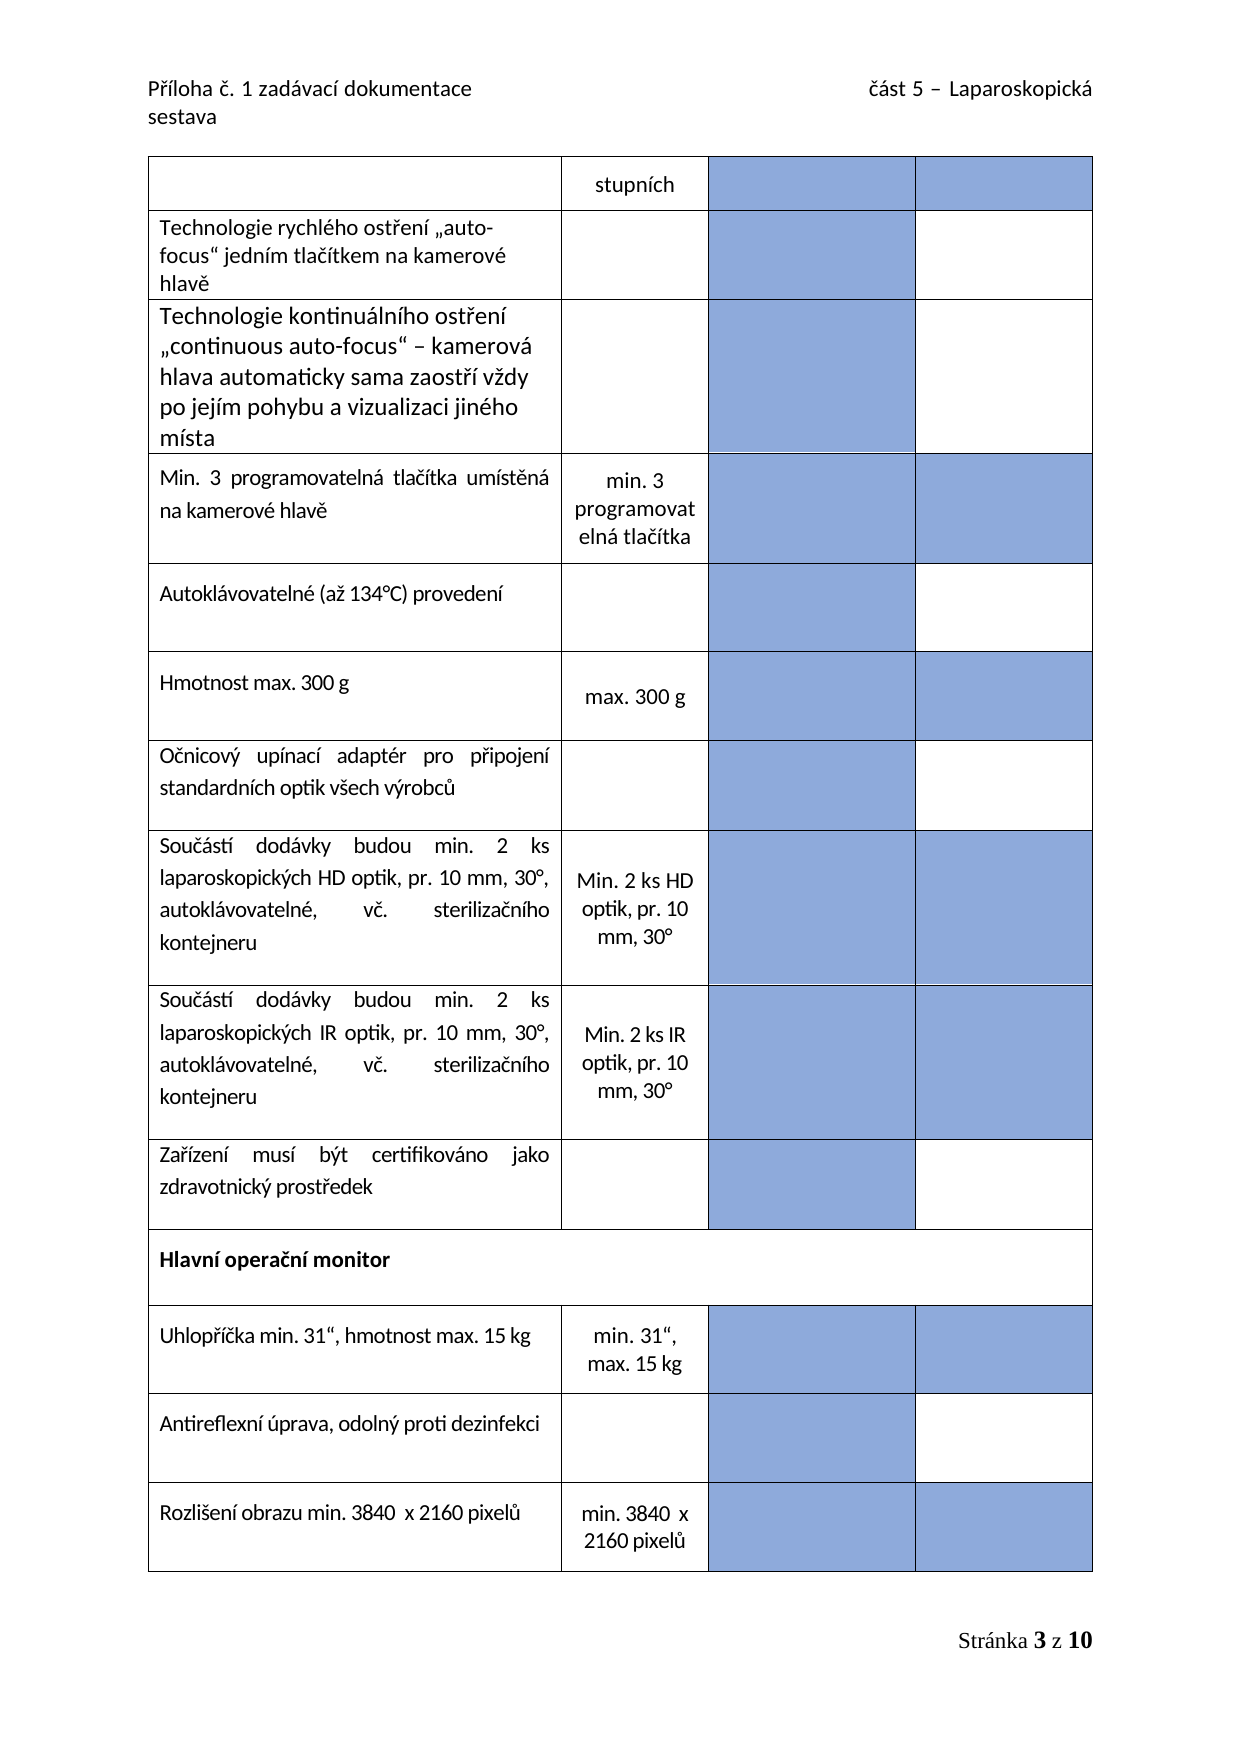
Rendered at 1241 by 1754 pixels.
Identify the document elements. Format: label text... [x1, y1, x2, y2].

table_cell Hlavní operační monitor [149, 1230, 1092, 1304]
table_cell min. 3 programovatelná tlačítka [562, 454, 708, 563]
table_cell Min. 2 ks HD optik, pr. 10 mm, 30° [562, 831, 708, 984]
table_cell [916, 831, 1092, 984]
table_cell [709, 157, 915, 210]
table_cell max. 300 g [562, 652, 708, 740]
table_cell [916, 1394, 1092, 1482]
table_cell [916, 211, 1092, 299]
table_cell Technologie kontinuálního ostření „continuous auto-focus“ – kamerová hlava automaticky sama zaostří vždy po jejím pohybu a vizualizaci jiného místa [149, 300, 561, 452]
table_cell [916, 300, 1092, 452]
table_cell [709, 454, 915, 563]
table_cell [916, 986, 1092, 1139]
table_cell [709, 211, 915, 299]
table_cell [916, 1306, 1092, 1393]
table_cell Součástí dodávky budou min. 2 ks laparoskopických HD optik, pr. 10 mm, 30°, autoklávovatelné, vč. sterilizačního kontejneru [149, 831, 561, 984]
table_cell [562, 1394, 708, 1482]
table_cell [562, 211, 708, 299]
table_cell [916, 1483, 1092, 1571]
table_cell [709, 1140, 915, 1229]
table_cell [709, 1306, 915, 1393]
table_cell [709, 652, 915, 740]
table_cell Antireflexní úprava, odolný proti dezinfekci [149, 1394, 561, 1482]
table_cell [916, 564, 1092, 651]
table_cell [916, 157, 1092, 210]
table_cell [709, 741, 915, 830]
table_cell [149, 157, 561, 210]
table_cell [916, 1140, 1092, 1229]
table_cell [709, 564, 915, 651]
table_cell min. 3840 x 2160 pixelů [562, 1483, 708, 1571]
table_cell [709, 300, 915, 452]
table_cell [562, 741, 708, 830]
table_cell Součástí dodávky budou min. 2 ks laparoskopických IR optik, pr. 10 mm, 30°, autoklávovatelné, vč. sterilizačního kontejneru [149, 986, 561, 1139]
table_cell [562, 1140, 708, 1229]
table_cell min. 31“, max. 15 kg [562, 1306, 708, 1393]
table_cell [709, 986, 915, 1139]
table_cell Min. 2 ks IR optik, pr. 10 mm, 30° [562, 986, 708, 1139]
table_cell Rozlišení obrazu min. 3840 x 2160 pixelů [149, 1483, 561, 1571]
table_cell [562, 157, 708, 210]
table_cell Hmotnost max. 300 g [149, 652, 561, 740]
table_cell [709, 831, 915, 984]
table_cell [562, 564, 708, 651]
table_cell [916, 741, 1092, 830]
table_cell [709, 1394, 915, 1482]
table_cell Technologie rychlého ostření „auto-focus“ jedním tlačítkem na kamerové hlavě [149, 211, 561, 299]
table_cell [709, 1483, 915, 1571]
table_cell Min. 3 programovatelná tlačítka umístěná na kamerové hlavě [149, 454, 561, 563]
table_cell [916, 652, 1092, 740]
table_cell Uhlopříčka min. 31“, hmotnost max. 15 kg [149, 1306, 561, 1393]
table_cell [562, 300, 708, 452]
table_cell Očnicový upínací adaptér pro připojení standardních optik všech výrobců [149, 741, 561, 830]
table_cell [916, 454, 1092, 563]
table_cell Autoklávovatelné (až 134°C) provedení [149, 564, 561, 651]
table_cell Zařízení musí být certifikováno jako zdravotnický prostředek [149, 1140, 561, 1229]
